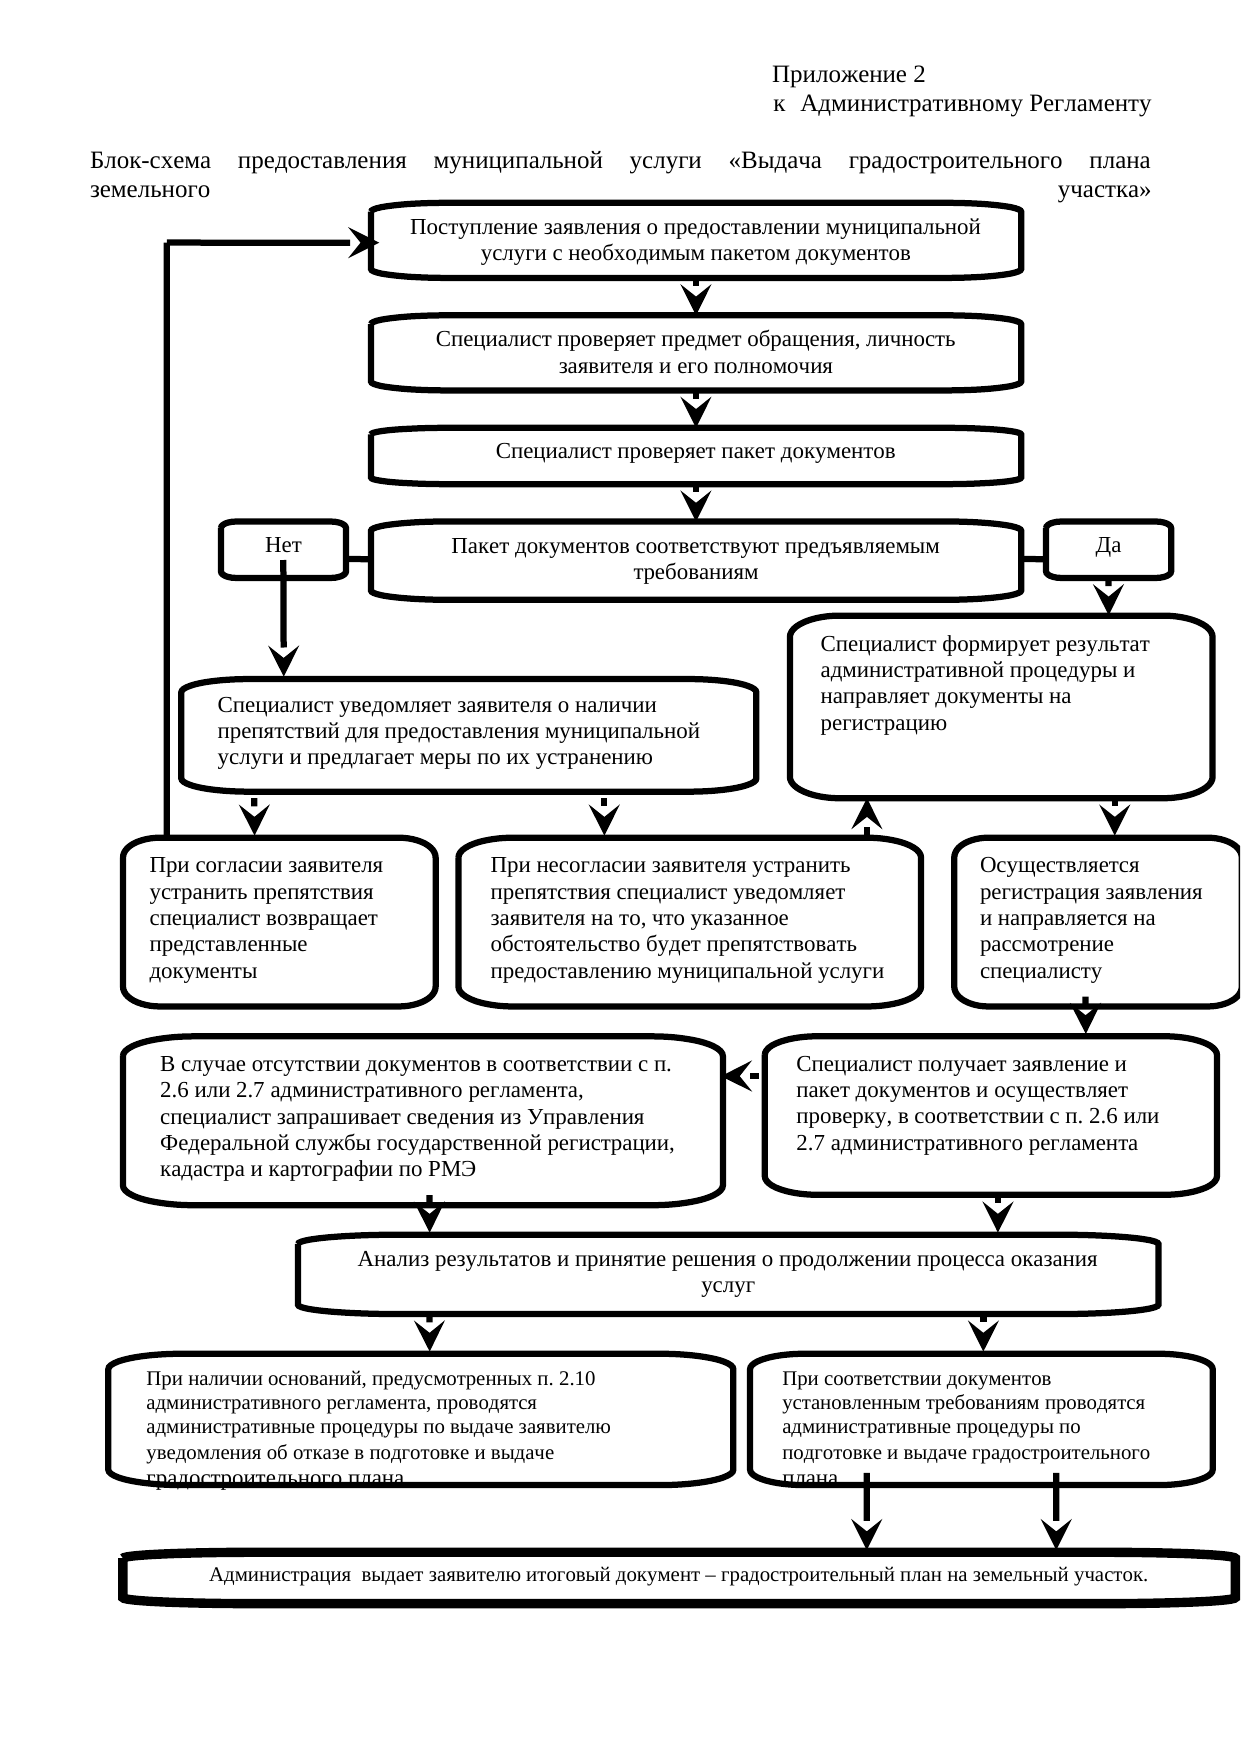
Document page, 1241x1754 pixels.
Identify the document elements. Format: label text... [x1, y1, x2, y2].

text Приложение 2 [177, 59, 1152, 88]
text к Административному Регламенту [532, 88, 1152, 117]
text Блок-схема предоставления муниципальной услуги «Выдача градостроительного плана земельного участка» [90, 145, 1152, 1617]
